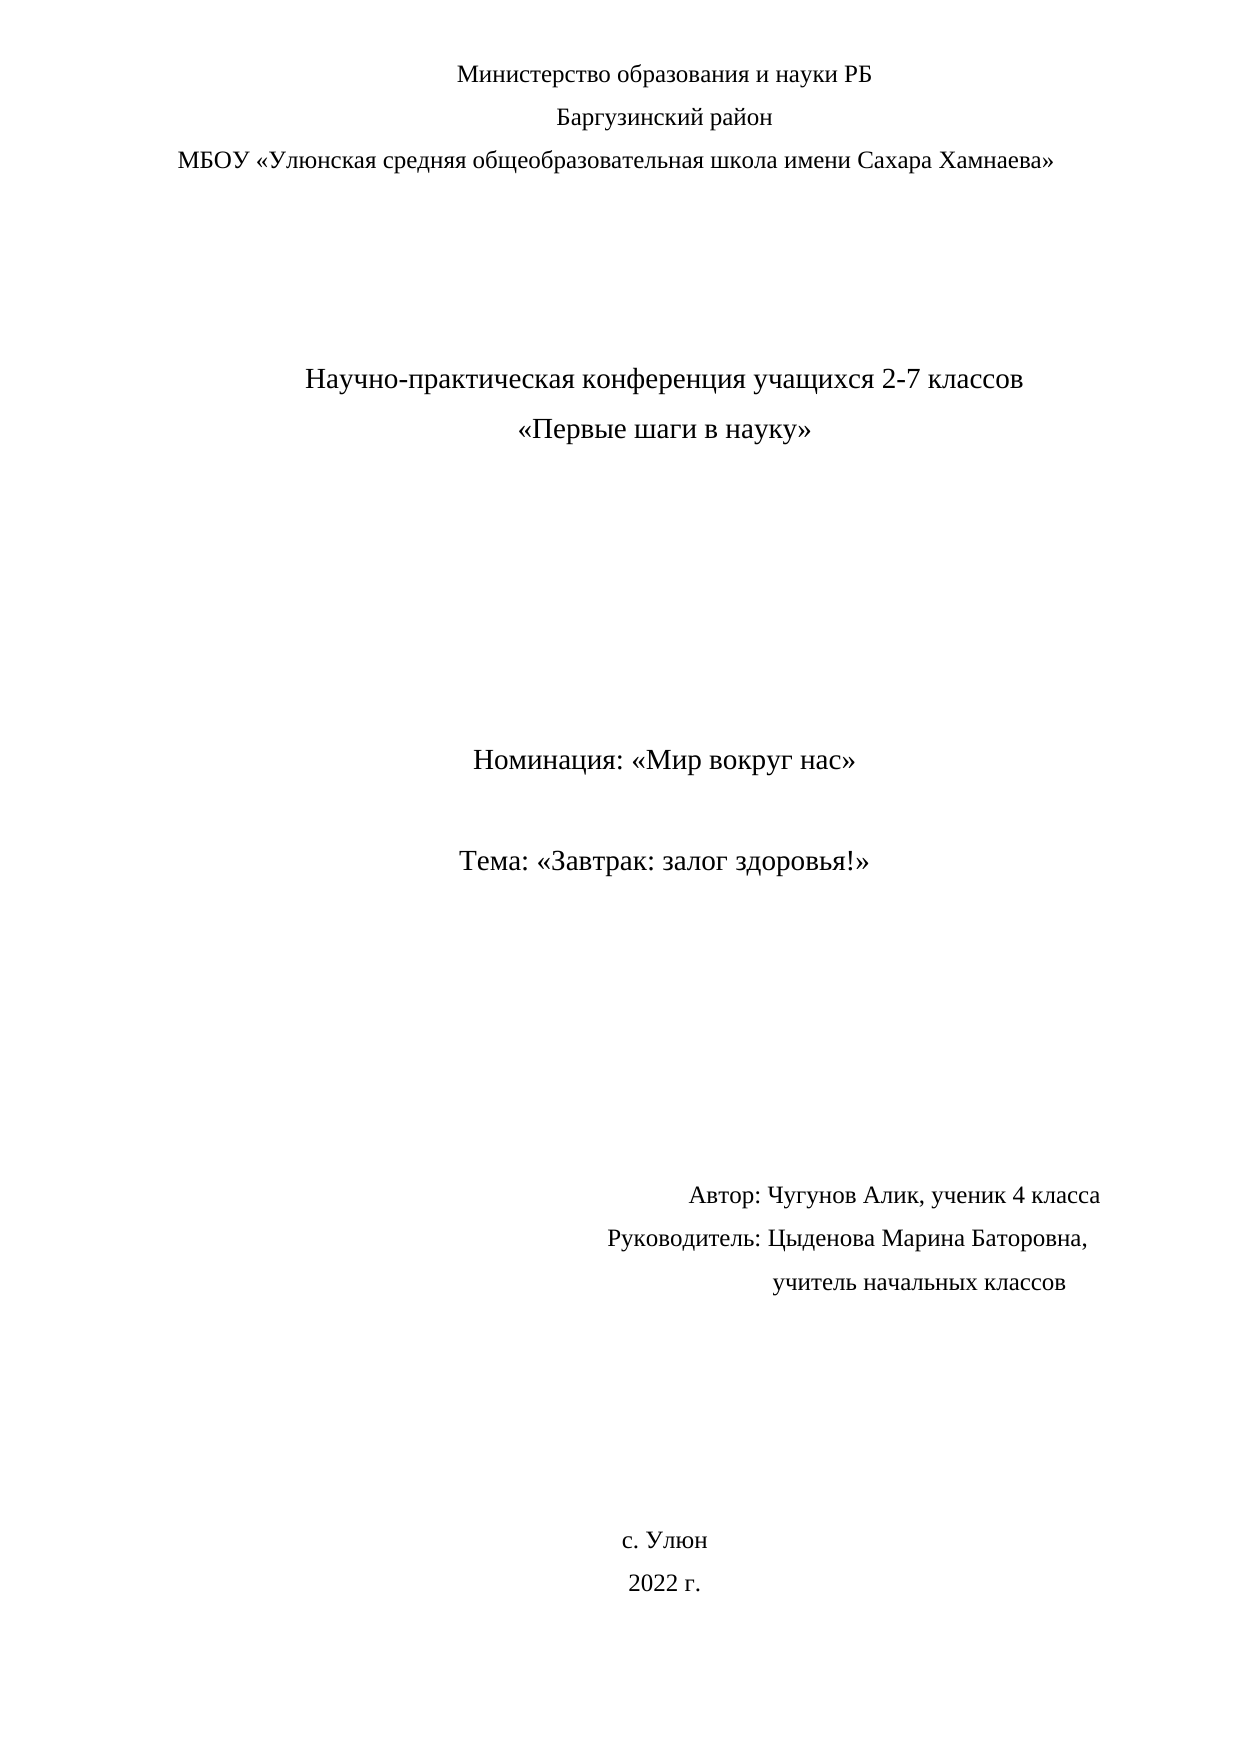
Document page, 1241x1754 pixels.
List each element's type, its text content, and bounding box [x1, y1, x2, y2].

text Министерство образования и науки РБ [177, 59, 1152, 88]
text «Первые шаги в науку» [177, 411, 1152, 445]
text МБОУ «Улюнская средняя общеобразовательная школа имени Сахара Хамнаева» [177, 145, 1152, 174]
text учитель начальных классов [177, 1267, 1124, 1295]
text Автор: Чугунов Алик, ученик 4 класса [177, 1180, 1124, 1209]
text 2022 г. [177, 1568, 1152, 1597]
text Баргузинский район [177, 102, 1152, 131]
text Руководитель: Цыденова Марина Баторовна, [177, 1223, 1124, 1252]
text с. Улюн [177, 1525, 1152, 1554]
text Научно-практическая конференция учащихся 2-7 классов [177, 361, 1152, 394]
text Номинация: «Мир вокруг нас» [177, 742, 1152, 776]
text Тема: «Завтрак: залог здоровья!» [177, 843, 1152, 876]
